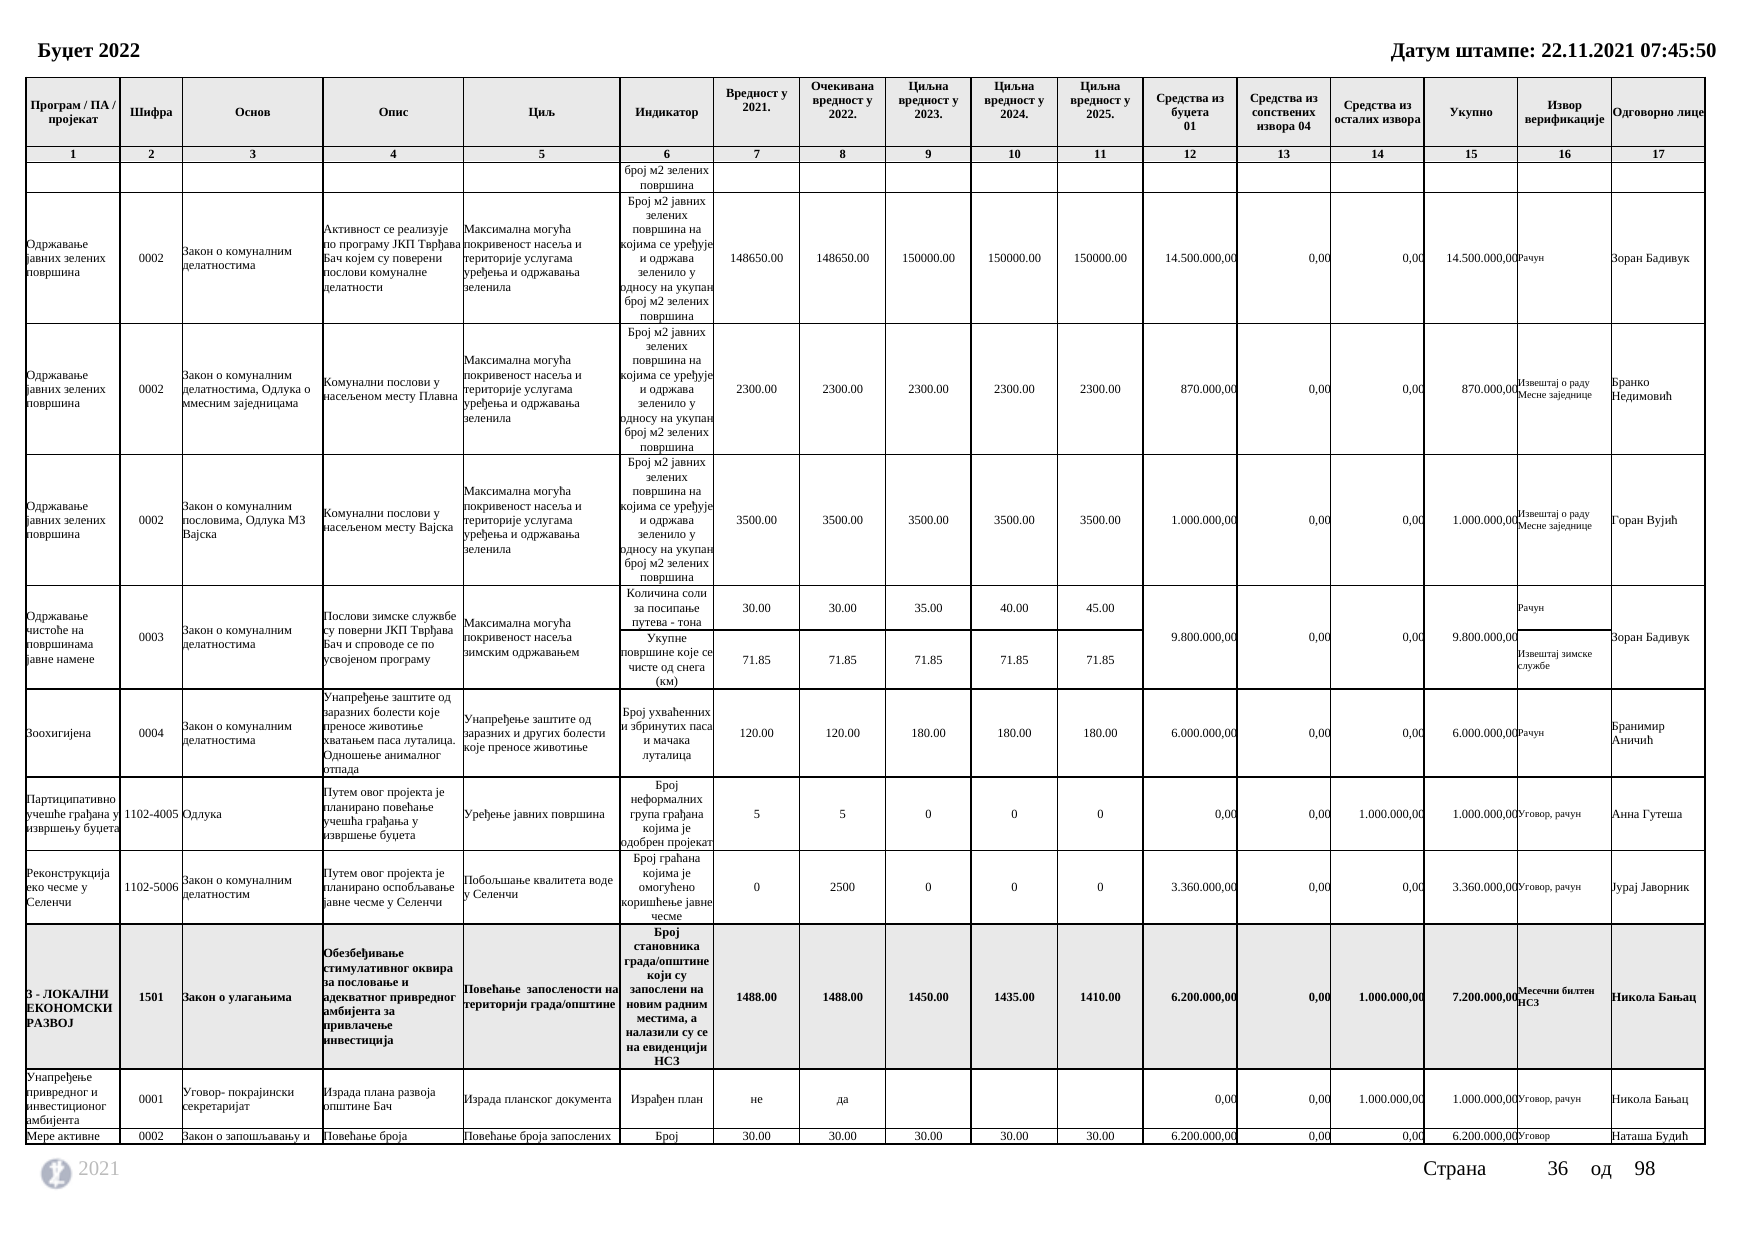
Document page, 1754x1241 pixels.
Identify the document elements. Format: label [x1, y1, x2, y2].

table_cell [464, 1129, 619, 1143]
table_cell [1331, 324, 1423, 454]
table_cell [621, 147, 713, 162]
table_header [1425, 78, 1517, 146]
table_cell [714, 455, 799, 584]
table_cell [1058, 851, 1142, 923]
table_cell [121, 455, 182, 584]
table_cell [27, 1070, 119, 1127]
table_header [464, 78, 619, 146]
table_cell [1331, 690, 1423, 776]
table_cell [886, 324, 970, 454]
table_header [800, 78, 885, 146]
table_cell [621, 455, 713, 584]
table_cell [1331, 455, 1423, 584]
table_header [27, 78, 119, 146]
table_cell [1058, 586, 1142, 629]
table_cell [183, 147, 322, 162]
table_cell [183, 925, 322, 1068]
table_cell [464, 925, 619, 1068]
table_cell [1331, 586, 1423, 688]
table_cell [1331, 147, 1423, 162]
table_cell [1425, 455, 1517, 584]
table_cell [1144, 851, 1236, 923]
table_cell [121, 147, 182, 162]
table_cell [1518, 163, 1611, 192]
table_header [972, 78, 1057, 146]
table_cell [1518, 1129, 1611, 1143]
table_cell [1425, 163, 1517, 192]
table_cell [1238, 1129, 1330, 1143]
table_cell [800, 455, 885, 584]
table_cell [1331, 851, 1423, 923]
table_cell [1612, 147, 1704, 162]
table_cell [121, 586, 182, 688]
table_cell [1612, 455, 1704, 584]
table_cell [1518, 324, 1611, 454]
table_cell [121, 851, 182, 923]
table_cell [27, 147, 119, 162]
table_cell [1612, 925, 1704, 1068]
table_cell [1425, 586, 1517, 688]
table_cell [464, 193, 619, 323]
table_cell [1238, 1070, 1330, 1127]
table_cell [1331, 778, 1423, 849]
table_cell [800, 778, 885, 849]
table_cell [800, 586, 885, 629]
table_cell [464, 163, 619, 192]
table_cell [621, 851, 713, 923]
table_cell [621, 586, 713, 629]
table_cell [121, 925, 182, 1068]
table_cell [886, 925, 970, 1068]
picture [37, 1155, 76, 1194]
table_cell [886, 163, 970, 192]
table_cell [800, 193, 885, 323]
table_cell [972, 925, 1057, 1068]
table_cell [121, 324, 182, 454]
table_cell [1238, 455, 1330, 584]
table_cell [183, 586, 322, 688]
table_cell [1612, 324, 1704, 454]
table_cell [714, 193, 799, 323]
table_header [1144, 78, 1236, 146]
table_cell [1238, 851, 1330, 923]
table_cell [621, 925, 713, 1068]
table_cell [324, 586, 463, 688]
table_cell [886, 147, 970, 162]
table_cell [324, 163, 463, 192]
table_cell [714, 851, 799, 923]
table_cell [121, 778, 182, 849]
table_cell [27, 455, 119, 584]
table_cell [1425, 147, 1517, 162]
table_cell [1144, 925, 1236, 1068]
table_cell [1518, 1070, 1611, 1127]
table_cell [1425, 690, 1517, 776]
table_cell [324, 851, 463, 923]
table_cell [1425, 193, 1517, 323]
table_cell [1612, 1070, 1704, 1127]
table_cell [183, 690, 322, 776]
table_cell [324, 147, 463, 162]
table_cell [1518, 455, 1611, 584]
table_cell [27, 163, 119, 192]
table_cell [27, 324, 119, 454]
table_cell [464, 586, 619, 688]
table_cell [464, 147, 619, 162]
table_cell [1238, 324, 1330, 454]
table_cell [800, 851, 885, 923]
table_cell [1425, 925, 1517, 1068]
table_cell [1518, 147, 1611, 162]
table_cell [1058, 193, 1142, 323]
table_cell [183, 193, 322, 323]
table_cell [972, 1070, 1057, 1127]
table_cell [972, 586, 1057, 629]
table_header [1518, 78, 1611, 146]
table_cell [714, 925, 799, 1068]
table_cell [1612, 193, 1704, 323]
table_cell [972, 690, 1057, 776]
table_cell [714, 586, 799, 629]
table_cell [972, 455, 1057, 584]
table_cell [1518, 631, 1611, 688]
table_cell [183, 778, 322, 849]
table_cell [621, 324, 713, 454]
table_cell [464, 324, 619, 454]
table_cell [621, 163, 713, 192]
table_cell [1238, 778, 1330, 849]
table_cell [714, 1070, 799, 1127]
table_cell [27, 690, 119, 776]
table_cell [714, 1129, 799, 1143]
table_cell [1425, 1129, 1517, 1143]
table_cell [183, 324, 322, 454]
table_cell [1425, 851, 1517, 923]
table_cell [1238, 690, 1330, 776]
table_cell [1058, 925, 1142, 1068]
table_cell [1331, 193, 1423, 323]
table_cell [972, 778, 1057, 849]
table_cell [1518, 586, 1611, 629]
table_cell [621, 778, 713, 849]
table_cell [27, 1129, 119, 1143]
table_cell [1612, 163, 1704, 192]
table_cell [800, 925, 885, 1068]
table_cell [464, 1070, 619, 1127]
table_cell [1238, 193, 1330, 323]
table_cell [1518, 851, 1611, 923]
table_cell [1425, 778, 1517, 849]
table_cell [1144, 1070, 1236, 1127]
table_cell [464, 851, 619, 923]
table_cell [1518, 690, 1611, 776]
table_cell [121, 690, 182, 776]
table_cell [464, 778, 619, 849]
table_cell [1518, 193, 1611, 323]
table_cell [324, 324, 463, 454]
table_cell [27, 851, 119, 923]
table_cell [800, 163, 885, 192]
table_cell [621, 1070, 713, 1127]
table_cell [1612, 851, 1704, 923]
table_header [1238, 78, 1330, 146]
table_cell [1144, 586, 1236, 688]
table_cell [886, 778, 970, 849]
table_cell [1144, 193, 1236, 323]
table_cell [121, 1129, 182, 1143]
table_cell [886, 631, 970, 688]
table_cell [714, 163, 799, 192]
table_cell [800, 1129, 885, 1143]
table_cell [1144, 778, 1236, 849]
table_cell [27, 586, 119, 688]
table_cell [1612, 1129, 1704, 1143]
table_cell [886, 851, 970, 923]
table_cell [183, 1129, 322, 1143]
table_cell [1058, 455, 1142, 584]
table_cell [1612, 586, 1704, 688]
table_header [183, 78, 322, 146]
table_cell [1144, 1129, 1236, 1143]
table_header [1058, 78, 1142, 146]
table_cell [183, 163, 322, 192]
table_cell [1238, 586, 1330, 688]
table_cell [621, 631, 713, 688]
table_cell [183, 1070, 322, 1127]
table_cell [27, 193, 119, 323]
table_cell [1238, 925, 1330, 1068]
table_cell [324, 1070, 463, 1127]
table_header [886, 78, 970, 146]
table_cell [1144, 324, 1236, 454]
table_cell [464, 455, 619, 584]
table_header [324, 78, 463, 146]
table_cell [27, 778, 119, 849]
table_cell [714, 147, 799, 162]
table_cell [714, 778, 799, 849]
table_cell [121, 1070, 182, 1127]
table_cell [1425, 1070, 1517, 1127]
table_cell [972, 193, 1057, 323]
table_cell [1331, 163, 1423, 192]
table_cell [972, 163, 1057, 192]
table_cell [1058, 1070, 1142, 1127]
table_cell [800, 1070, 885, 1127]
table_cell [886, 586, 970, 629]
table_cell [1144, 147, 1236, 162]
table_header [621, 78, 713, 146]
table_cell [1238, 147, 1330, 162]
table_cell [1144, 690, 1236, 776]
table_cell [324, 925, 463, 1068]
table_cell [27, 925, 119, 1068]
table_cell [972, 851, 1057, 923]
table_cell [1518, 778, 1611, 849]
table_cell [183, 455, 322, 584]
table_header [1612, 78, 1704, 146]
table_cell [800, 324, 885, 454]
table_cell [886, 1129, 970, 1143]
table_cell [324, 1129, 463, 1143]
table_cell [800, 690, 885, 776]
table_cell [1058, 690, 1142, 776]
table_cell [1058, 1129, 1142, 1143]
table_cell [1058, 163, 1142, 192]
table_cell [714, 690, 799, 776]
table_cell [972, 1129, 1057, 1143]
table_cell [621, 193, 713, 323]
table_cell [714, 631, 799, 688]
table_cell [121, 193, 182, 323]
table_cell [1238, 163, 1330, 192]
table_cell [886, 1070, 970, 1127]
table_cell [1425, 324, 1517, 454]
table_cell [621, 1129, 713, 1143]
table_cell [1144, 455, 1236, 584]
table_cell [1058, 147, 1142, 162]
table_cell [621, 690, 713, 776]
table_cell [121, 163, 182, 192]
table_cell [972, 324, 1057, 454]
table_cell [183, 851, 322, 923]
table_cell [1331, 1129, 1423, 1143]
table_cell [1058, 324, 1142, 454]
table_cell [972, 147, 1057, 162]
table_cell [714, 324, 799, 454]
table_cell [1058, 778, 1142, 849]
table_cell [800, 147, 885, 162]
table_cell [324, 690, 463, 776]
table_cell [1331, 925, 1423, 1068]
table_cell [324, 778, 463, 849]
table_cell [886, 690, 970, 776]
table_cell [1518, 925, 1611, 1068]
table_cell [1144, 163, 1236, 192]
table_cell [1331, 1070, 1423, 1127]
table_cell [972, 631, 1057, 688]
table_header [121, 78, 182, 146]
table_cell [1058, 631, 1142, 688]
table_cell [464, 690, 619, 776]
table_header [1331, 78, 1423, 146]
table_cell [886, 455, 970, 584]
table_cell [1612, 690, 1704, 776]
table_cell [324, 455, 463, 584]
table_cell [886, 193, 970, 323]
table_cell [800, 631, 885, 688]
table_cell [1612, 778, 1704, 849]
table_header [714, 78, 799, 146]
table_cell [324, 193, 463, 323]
